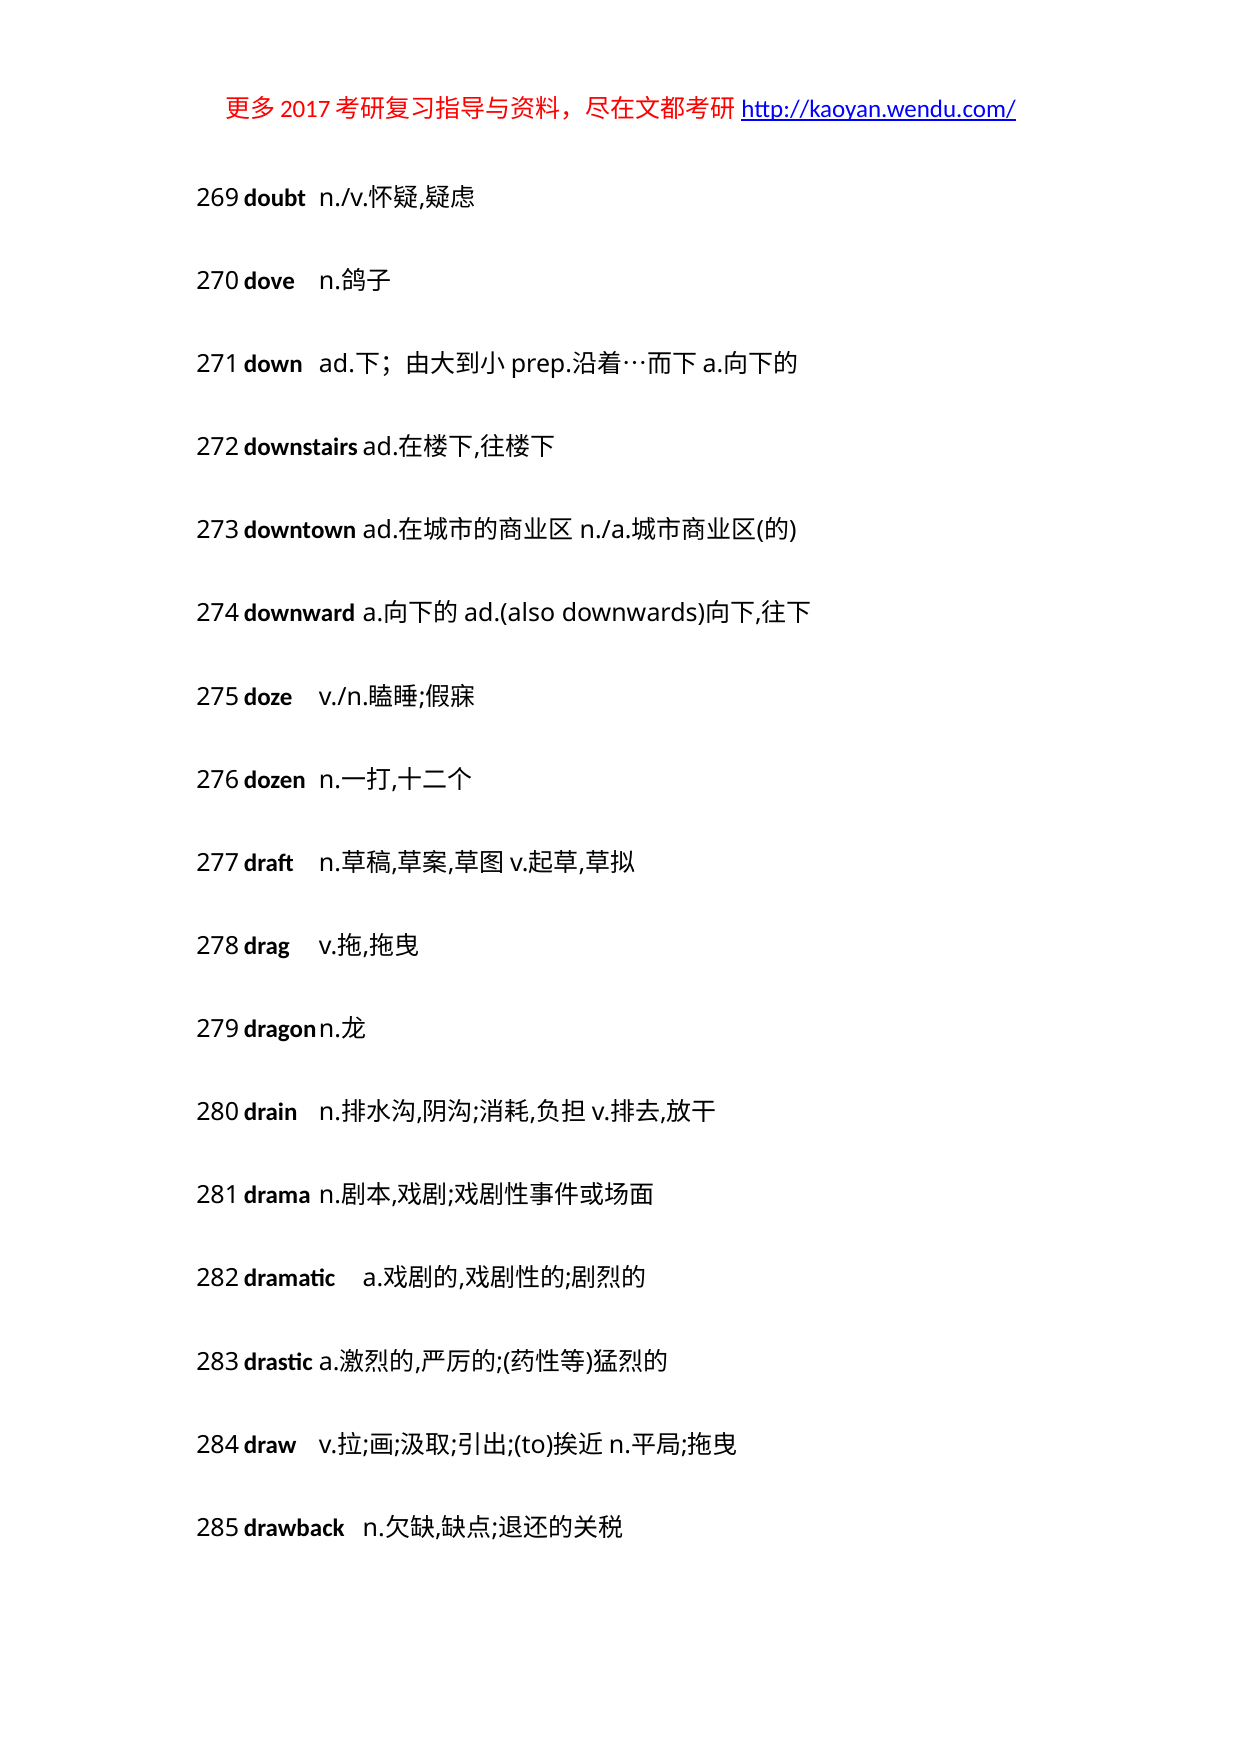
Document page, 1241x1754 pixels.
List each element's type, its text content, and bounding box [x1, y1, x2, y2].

list downstairs ad.在楼下,往楼下 [217, 412, 1053, 477]
list downtown ad.在城市的商业区 n./a.城市商业区(的) [217, 495, 1053, 560]
list dragon n.龙 [217, 994, 1053, 1059]
list draw v.拉;画;汲取;引出;(to)挨近 n.平局;拖曳 [217, 1410, 1053, 1475]
list drag v.拖,拖曳 [217, 911, 1053, 976]
list dramatic a.戏剧的,戏剧性的;剧烈的 [217, 1243, 1053, 1308]
list drastic a.激烈的,严厉的;(药性等)猛烈的 [217, 1327, 1053, 1392]
list downward a.向下的 ad.(also downwards)向下,往下 [217, 578, 1053, 643]
list dove n.鸽子 [217, 246, 1053, 311]
list dozen n.一打,十二个 [217, 745, 1053, 810]
list drain n.排水沟,阴沟;消耗,负担 v.排去,放干 [217, 1077, 1053, 1142]
list doubt n./v.怀疑,疑虑 [217, 163, 1053, 228]
list drawback n.欠缺,缺点;退还的关税 [217, 1493, 1053, 1558]
list drama n.剧本,戏剧;戏剧性事件或场面 [217, 1160, 1053, 1225]
list doze v./n.瞌睡;假寐 [217, 662, 1053, 727]
list draft n.草稿,草案,草图 v.起草,草拟 [217, 828, 1053, 893]
list down ad.下；由大到小 prep.沿着…而下 a.向下的 [217, 329, 1053, 394]
